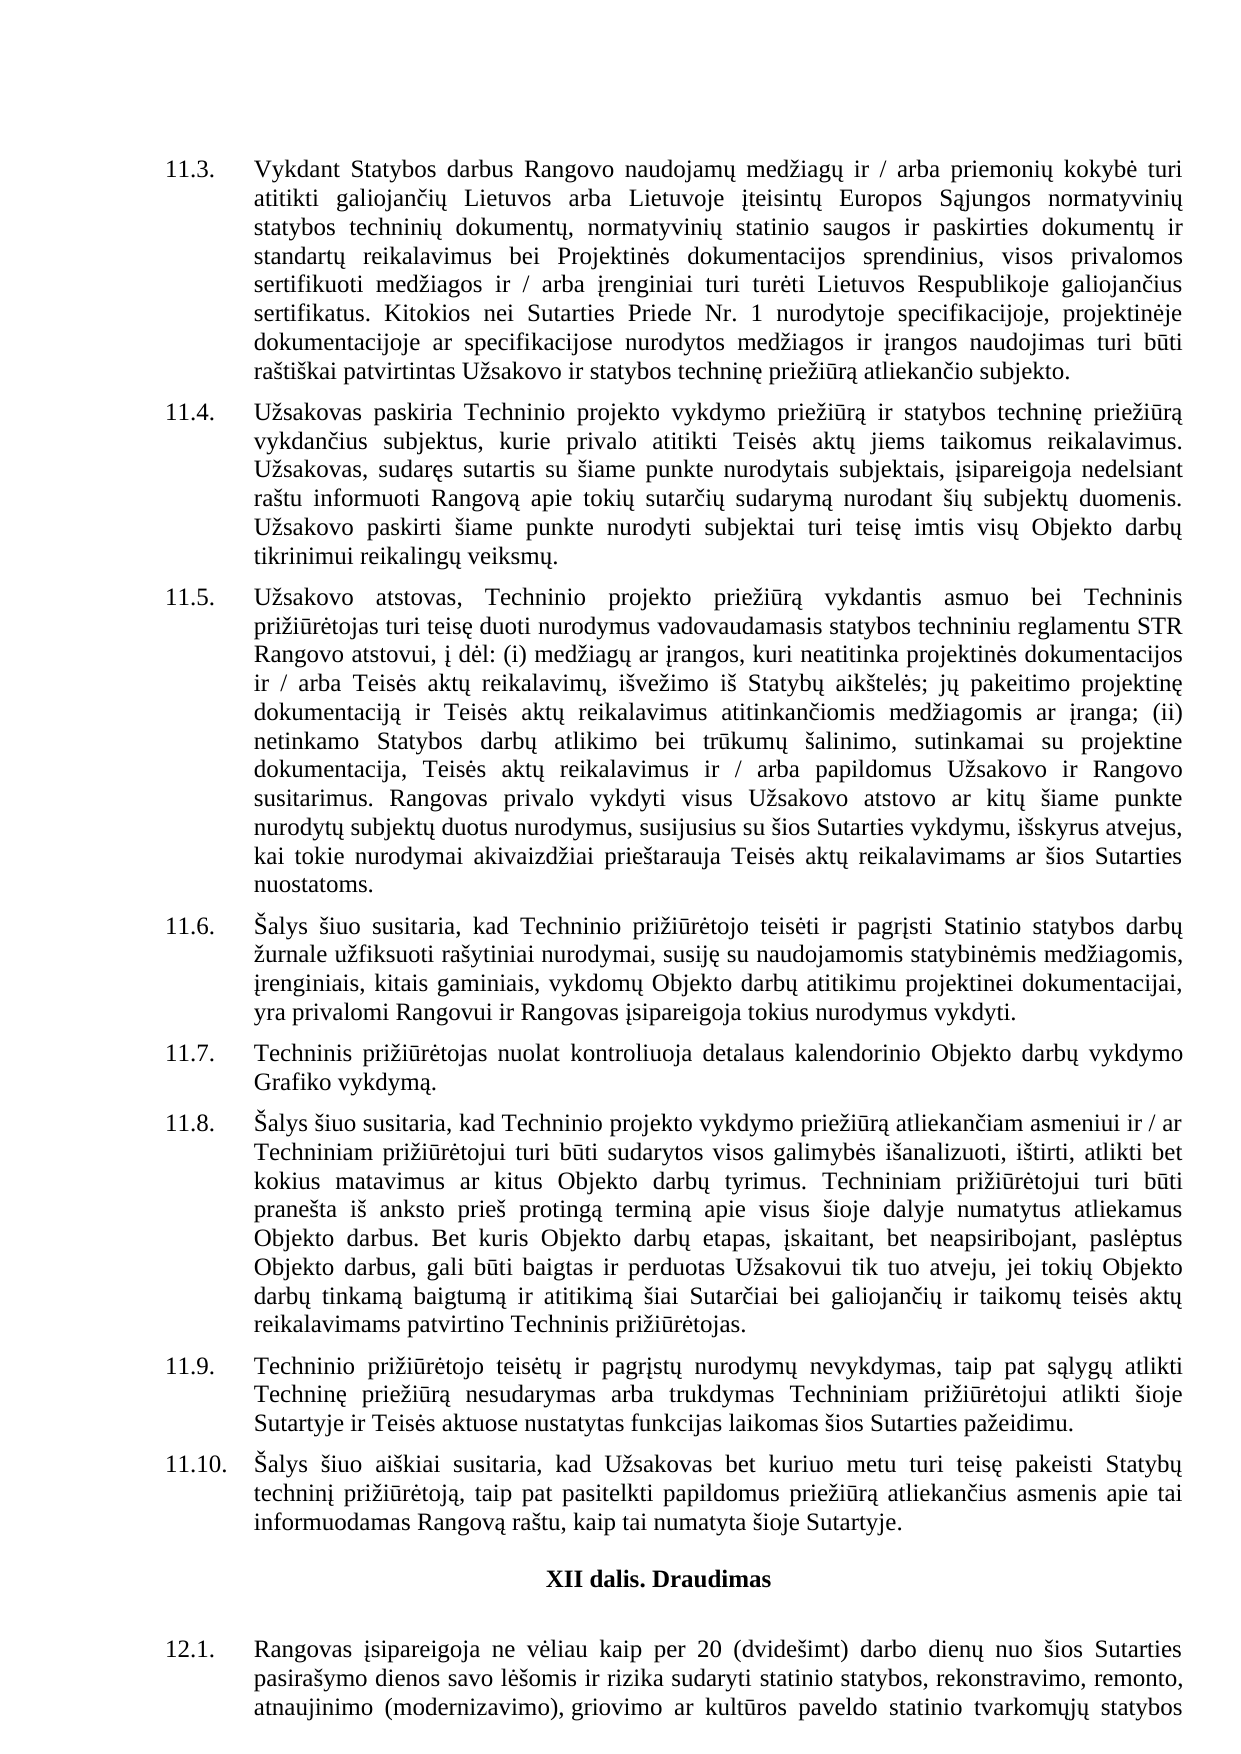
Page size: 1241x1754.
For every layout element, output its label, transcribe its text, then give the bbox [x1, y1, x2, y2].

title Techninio prižiūrėtojo teisėtų ir pagrįstų nurodymų nevykdymas, taip pat sąlygų atlikti Techninę priežiūrą nesudarymas arba trukdymas Techniniam prižiūrėtojui atlikti šioje Sutartyje ir Teisės aktuose nustatytas funkcijas laikomas šios Sutarties pažeidimu. [165, 1351, 1183, 1437]
title Užsakovas paskiria Techninio projekto vykdymo priežiūrą ir statybos techninę priežiūrą vykdančius subjektus, kurie privalo atitikti Teisės aktų jiems taikomus reikalavimus. Užsakovas, sudaręs sutartis su šiame punkte nurodytais subjektais, įsipareigoja nedelsiant raštu informuoti Rangovą apie tokių sutarčių sudarymą nurodant šių subjektų duomenis. Užsakovo paskirti šiame punkte nurodyti subjektai turi teisę imtis visų Objekto darbų tikrinimui reikalingų veiksmų. [165, 397, 1183, 569]
title Šalys šiuo susitaria, kad Techninio projekto vykdymo priežiūrą atliekančiam asmeniui ir / ar Techniniam prižiūrėtojui turi būti sudarytos visos galimybės išanalizuoti, ištirti, atlikti bet kokius matavimus ar kitus Objekto darbų tyrimus. Techniniam prižiūrėtojui turi būti pranešta iš anksto prieš protingą terminą apie visus šioje dalyje numatytus atliekamus Objekto darbus. Bet kuris Objekto darbų etapas, įskaitant, bet neapsiribojant, paslėptus Objekto darbus, gali būti baigtas ir perduotas Užsakovui tik tuo atveju, jei tokių Objekto darbų tinkamą baigtumą ir atitikimą šiai Sutarčiai bei galiojančių ir taikomų teisės aktų reikalavimams patvirtino Techninis prižiūrėtojas. [165, 1108, 1183, 1338]
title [165, 1634, 1183, 1721]
title Šalys šiuo susitaria, kad Techninio prižiūrėtojo teisėti ir pagrįsti Statinio statybos darbų žurnale užfiksuoti rašytiniai nurodymai, susiję su naudojamomis statybinėmis medžiagomis, įrenginiais, kitais gaminiais, vykdomų Objekto darbų atitikimu projektinei dokumentacijai, yra privalomi Rangovui ir Rangovas įsipareigoja tokius nurodymus vykdyti. [165, 911, 1183, 1026]
title Techninis prižiūrėtojas nuolat kontroliuoja detalaus kalendorinio Objekto darbų vykdymo Grafiko vykdymą. [165, 1038, 1183, 1096]
title Vykdant Statybos darbus Rangovo naudojamų medžiagų ir / arba priemonių kokybė turi atitikti galiojančių Lietuvos arba Lietuvoje įteisintų Europos Sąjungos normatyvinių statybos techninių dokumentų, normatyvinių statinio saugos ir paskirties dokumentų ir standartų reikalavimus bei Projektinės dokumentacijos sprendinius, visos privalomos sertifikuoti medžiagos ir / arba įrenginiai turi turėti Lietuvos Respublikoje galiojančius sertifikatus. Kitokios nei Sutarties Priede Nr. 1 nurodytoje specifikacijoje, projektinėje dokumentacijoje ar specifikacijose nurodytos medžiagos ir įrangos naudojimas turi būti raštiškai patvirtintas Užsakovo ir statybos techninę priežiūrą atliekančio subjekto. [165, 154, 1183, 384]
text XII dalis. Draudimas [165, 1564, 1152, 1593]
title Šalys šiuo aiškiai susitaria, kad Užsakovas bet kuriuo metu turi teisę pakeisti Statybų techninį prižiūrėtoją, taip pat pasitelkti papildomus priežiūrą atliekančius asmenis apie tai informuodamas Rangovą raštu, kaip tai numatyta šioje Sutartyje. [165, 1449, 1183, 1536]
title Užsakovo atstovas, Techninio projekto priežiūrą vykdantis asmuo bei Techninis prižiūrėtojas turi teisę duoti nurodymus vadovaudamasis statybos techniniu reglamentu STR Rangovo atstovui, į dėl: (i) medžiagų ar įrangos, kuri neatitinka projektinės dokumentacijos ir / arba Teisės aktų reikalavimų, išvežimo iš Statybų aikštelės; jų pakeitimo projektinę dokumentaciją ir Teisės aktų reikalavimus atitinkančiomis medžiagomis ar įranga; (ii) netinkamo Statybos darbų atlikimo bei trūkumų šalinimo, sutinkamai su projektine dokumentacija, Teisės aktų reikalavimus ir / arba papildomus Užsakovo ir Rangovo susitarimus. Rangovas privalo vykdyti visus Užsakovo atstovo ar kitų šiame punkte nurodytų subjektų duotus nurodymus, susijusius su šios Sutarties vykdymu, išskyrus atvejus, kai tokie nurodymai akivaizdžiai prieštarauja Teisės aktų reikalavimams ar šios Sutarties nuostatoms. [165, 582, 1183, 898]
